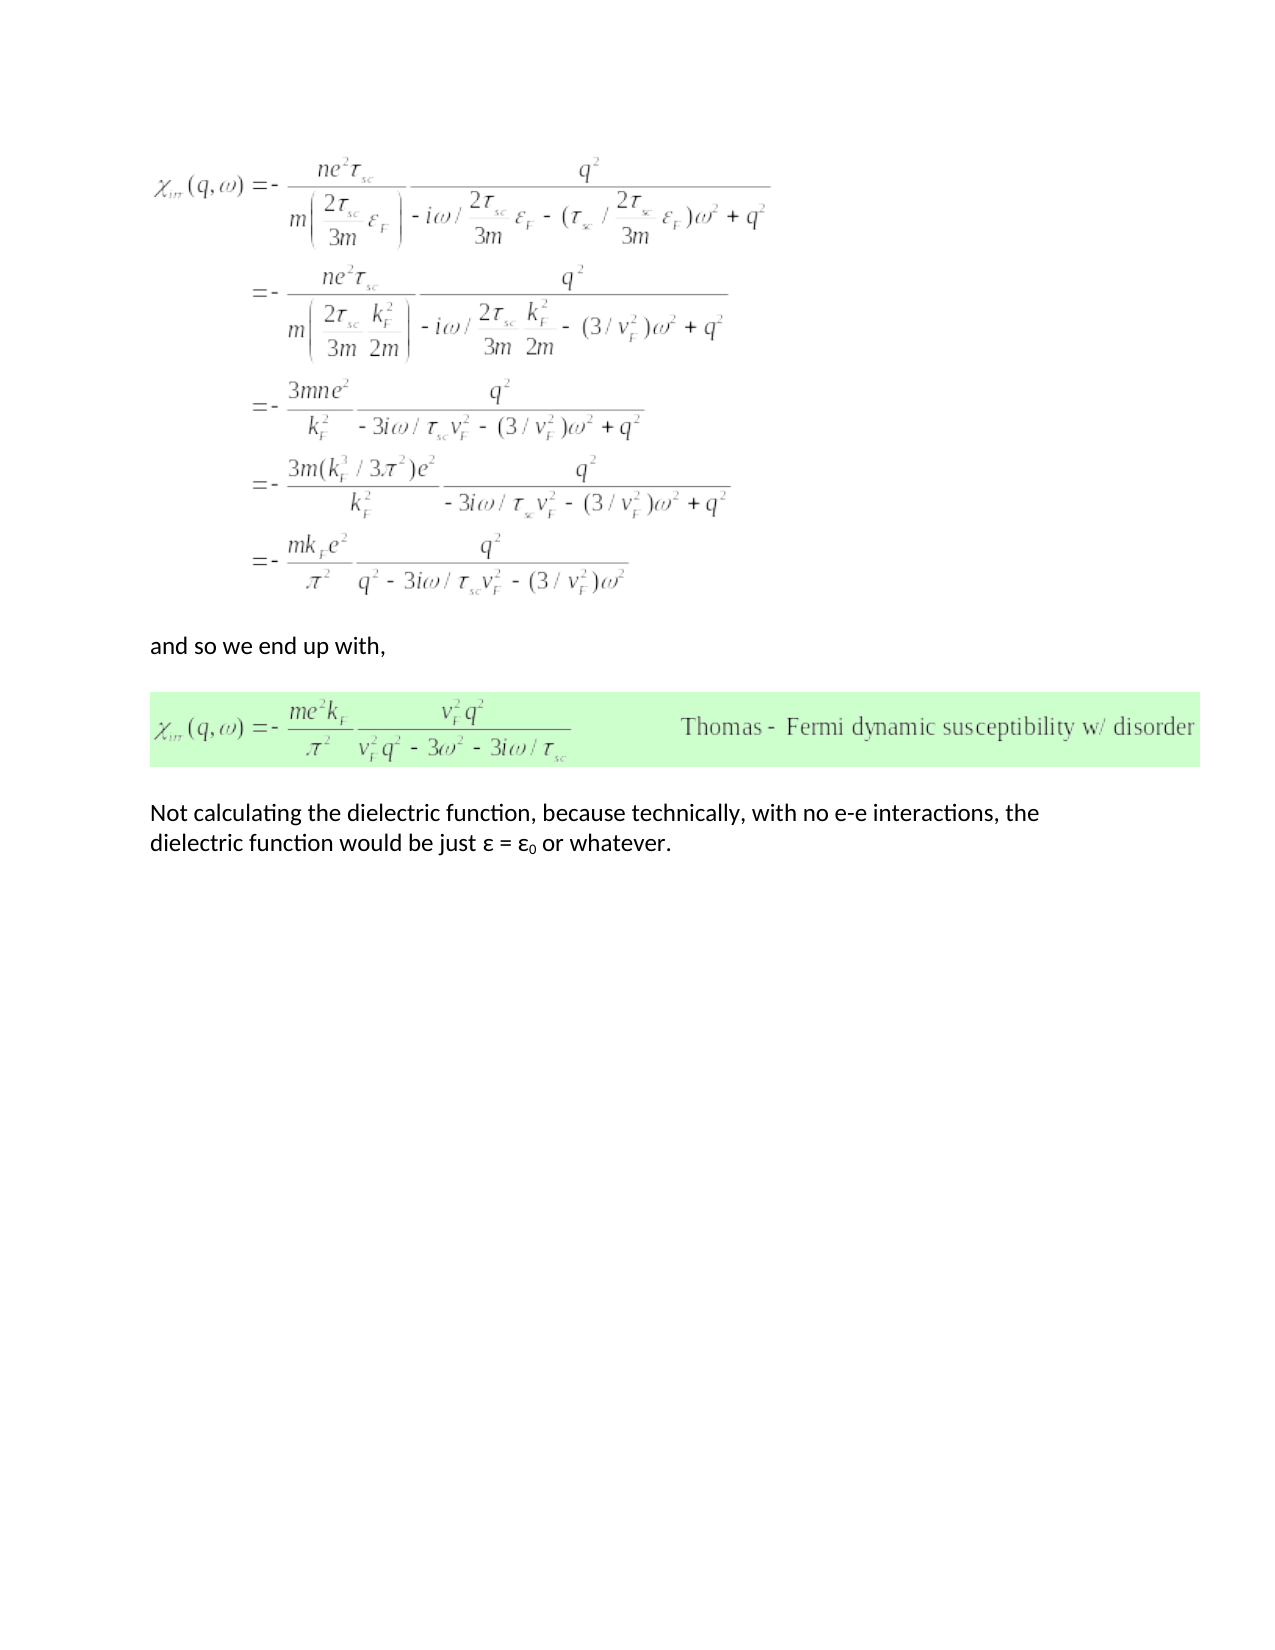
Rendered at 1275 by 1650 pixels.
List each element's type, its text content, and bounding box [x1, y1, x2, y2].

text Not calculating the dielectric function, because technically, with no e-e interactions, the dielectric function would be just ε = ε0 or whatever. [150, 797, 1125, 858]
text and so we end up with, [150, 631, 1125, 661]
